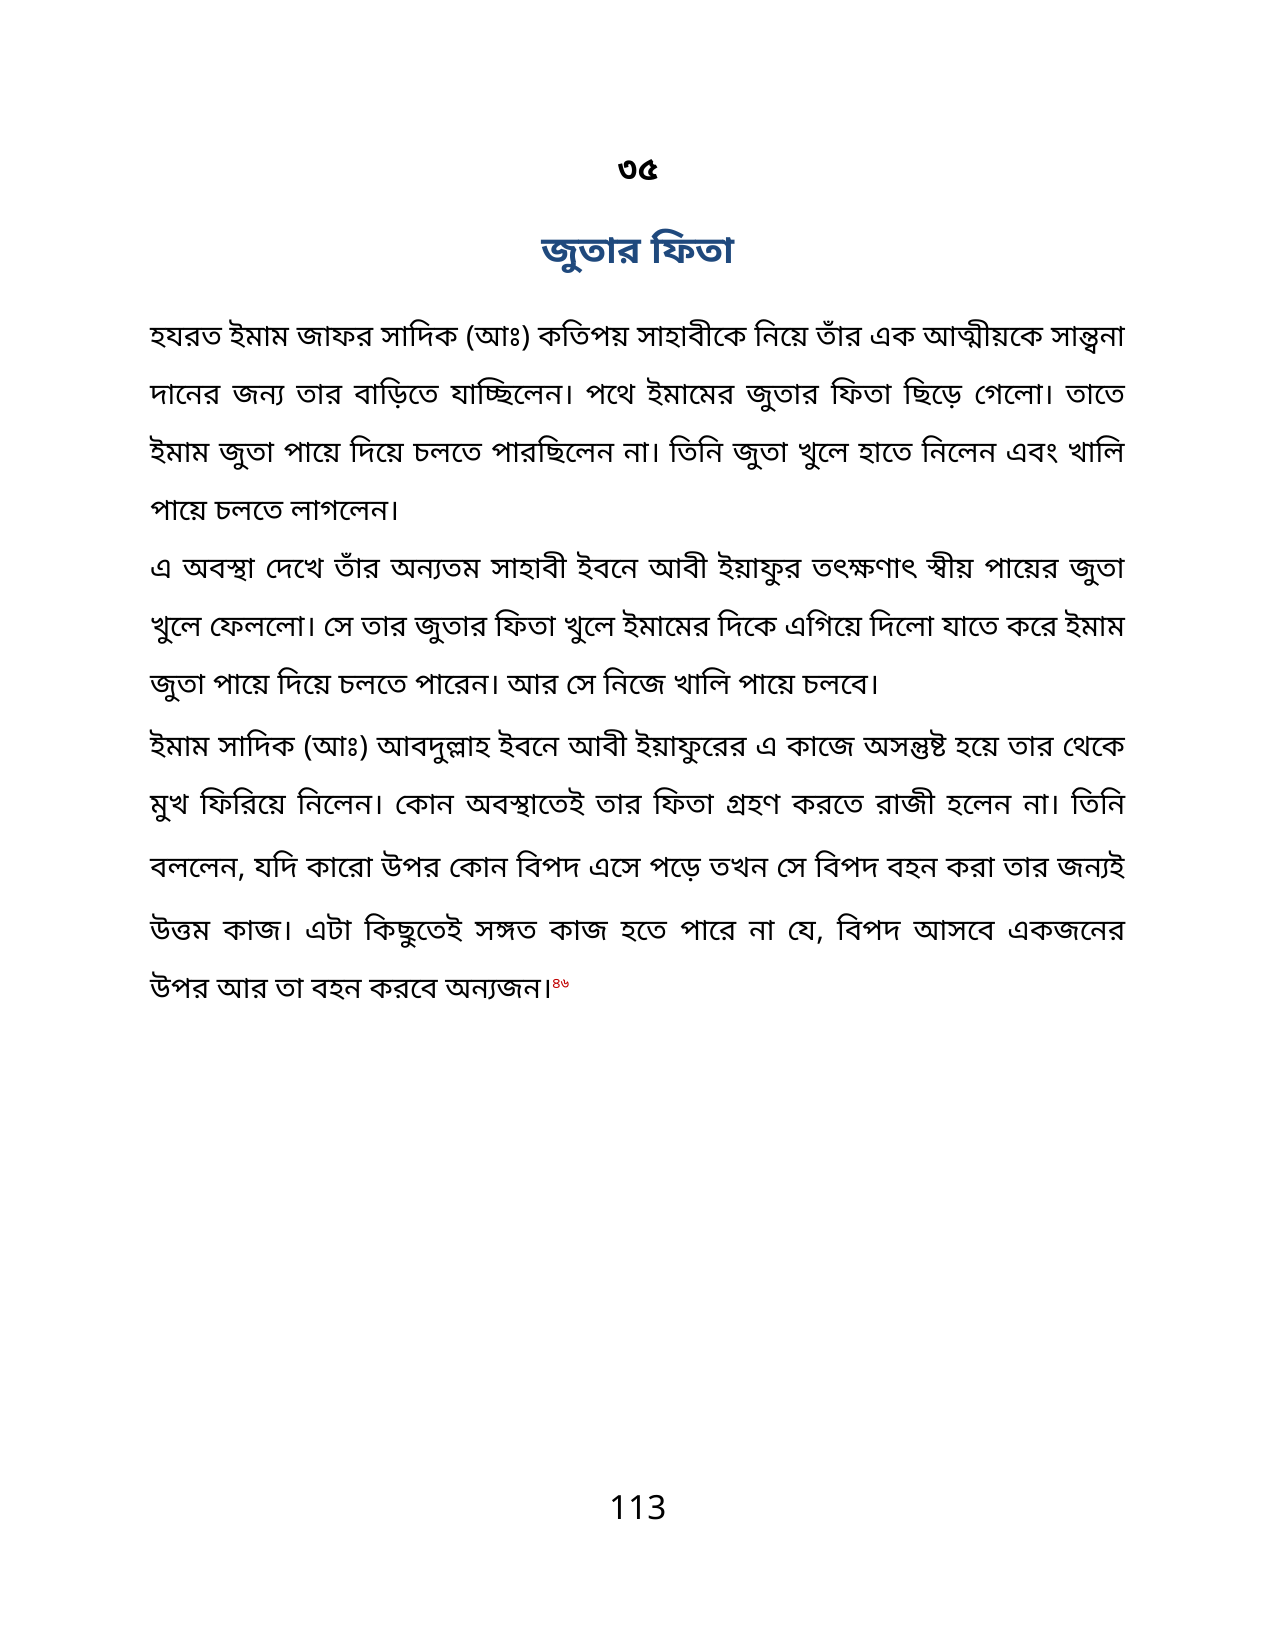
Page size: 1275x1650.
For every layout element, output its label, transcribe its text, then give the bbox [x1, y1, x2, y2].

text হযরত ইমাম জাফর সাদিক (আঃ) কতিপয় সাহাবীকে নিয়ে তাঁর এক আত্মীয়কে সান্ত্বনা দানের জন্য তার বাড়িতে যাচ্ছিলেন। পথে ইমামের জুতার ফিতা ছিড়ে গেলো। তাতে ইমাম জুতা পায়ে দিয়ে চলতে পারছিলেন না। তিনি জুতা খুলে হাতে নিলেন এবং খালি পায়ে চলতে লাগলেন। [150, 316, 1125, 532]
text এ অবস্থা দেখে তাঁর অন্যতম সাহাবী ইবনে আবী ইয়াফুর তৎক্ষণাৎ স্বীয় পায়ের জুতা খুলে ফেললো। সে তার জুতার ফিতা খুলে ইমামের দিকে এগিয়ে দিলো যাতে করে ইমাম জুতা পায়ে দিয়ে চলতে পারেন। আর সে নিজে খালি পায়ে চলবে। [150, 552, 1125, 706]
text ইমাম সাদিক (আঃ) আবদুল্লাহ ইবনে আবী ইয়াফুরের এ কাজে অসন্তুষ্ট হয়ে তার থেকে মুখ ফিরিয়ে নিলেন। কোন অবস্থাতেই তার ফিতা গ্রহণ করতে রাজী হলেন না। তিনি বললেন, যদি কারো উপর কোন বিপদ এসে পড়ে তখন সে বিপদ বহন করা তার জন্যই উত্তম কাজ। এটা কিছুতেই সঙ্গত কাজ হতে পারে না যে, বিপদ আসবে একজনের উপর আর তা বহন করবে অন্যজন।৪৬ [150, 726, 1125, 1010]
text ৩৫ [150, 150, 1125, 194]
subtitle জুতার ফিতা [150, 229, 1125, 278]
